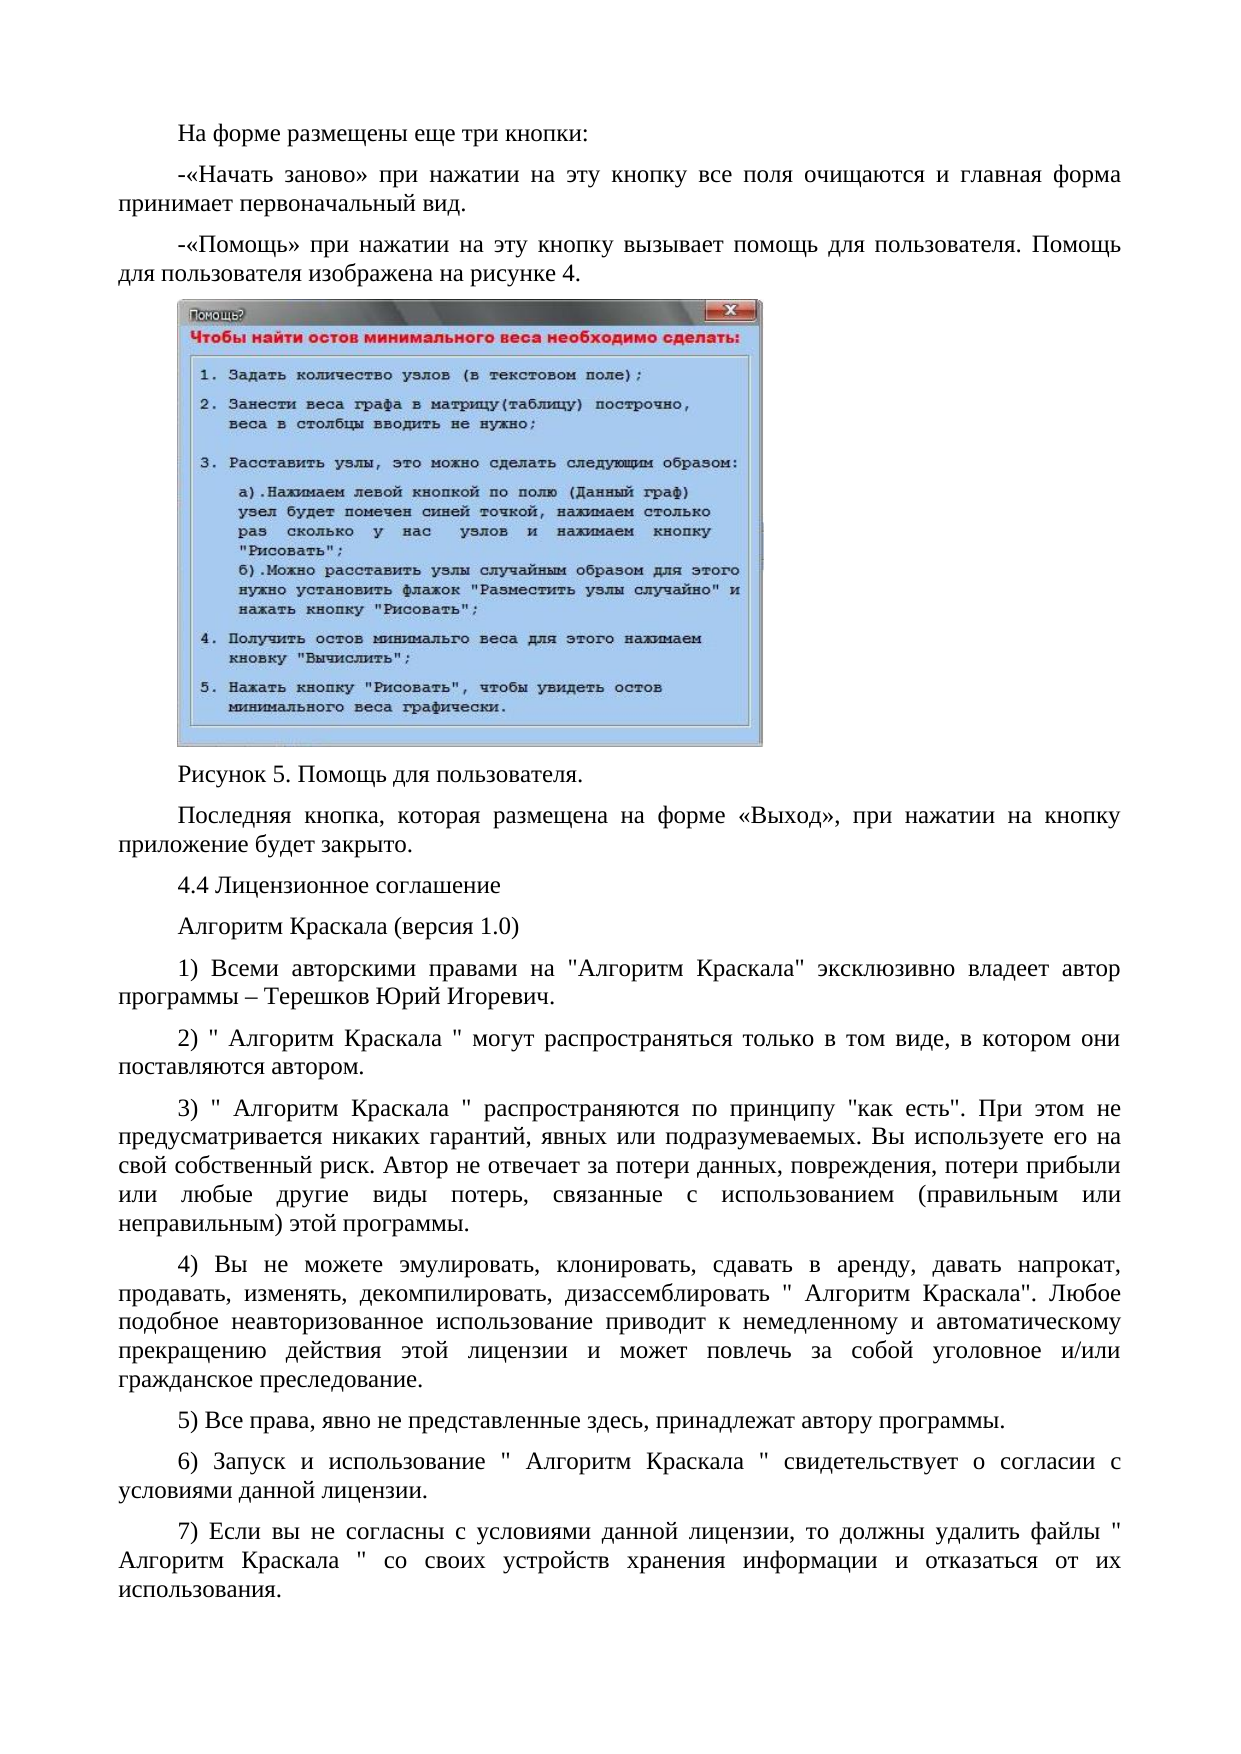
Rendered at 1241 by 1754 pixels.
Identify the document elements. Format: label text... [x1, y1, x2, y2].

text 4.4 Лицензионное соглашение [118, 870, 1122, 899]
text 2) " Алгоритм Краскала " могут распространяться только в том виде, в котором они поставляются автором. [118, 1023, 1122, 1080]
text 7) Если вы не согласны с условиями данной лицензии, то должны удалить файлы " Алгоритм Краскала " со своих устройств хранения информации и отказаться от их использования. [118, 1516, 1122, 1603]
text Последняя кнопка, которая размещена на форме «Выход», при нажатии на кнопку приложение будет закрыто. [118, 800, 1122, 858]
picture [177, 299, 764, 747]
text 5) Все права, явно не представленные здесь, принадлежат автору программы. [118, 1405, 1122, 1434]
text 3) " Алгоритм Краскала " распространяются по принципу "как есть". При этом не предусматривается никаких гарантий, явных или подразумеваемых. Вы используете его на свой собственный риск. Автор не отвечает за потери данных, повреждения, потери прибыли или любые другие виды потерь, связанные с использованием (правильным или неправильным) этой программы. [118, 1093, 1122, 1236]
text -«Помощь» при нажатии на эту кнопку вызывает помощь для пользователя. Помощь для пользователя изображена на рисунке 4. [118, 229, 1122, 287]
text 6) Запуск и использование " Алгоритм Краскала " свидетельствует о согласии с условиями данной лицензии. [118, 1446, 1122, 1504]
text На форме размещены еще три кнопки: [118, 118, 1122, 147]
text 1) Всеми авторскими правами на "Алгоритм Краскала" эксклюзивно владеет автор программы – Терешков Юрий Игоревич. [118, 953, 1122, 1010]
text 4) Вы не можете эмулировать, клонировать, сдавать в аренду, давать напрокат, продавать, изменять, декомпилировать, дизассемблировать " Алгоритм Краскала". Любое подобное неавторизованное использование приводит к немедленному и автоматическому прекращению действия этой лицензии и может повлечь за собой уголовное и/или гражданское преследование. [118, 1249, 1122, 1393]
text Рисунок 5. Помощь для пользователя. [118, 759, 1122, 788]
text Алгоритм Краскала (версия 1.0) [118, 911, 1122, 940]
text -«Начать заново» при нажатии на эту кнопку все поля очищаются и главная форма принимает первоначальный вид. [118, 159, 1122, 217]
